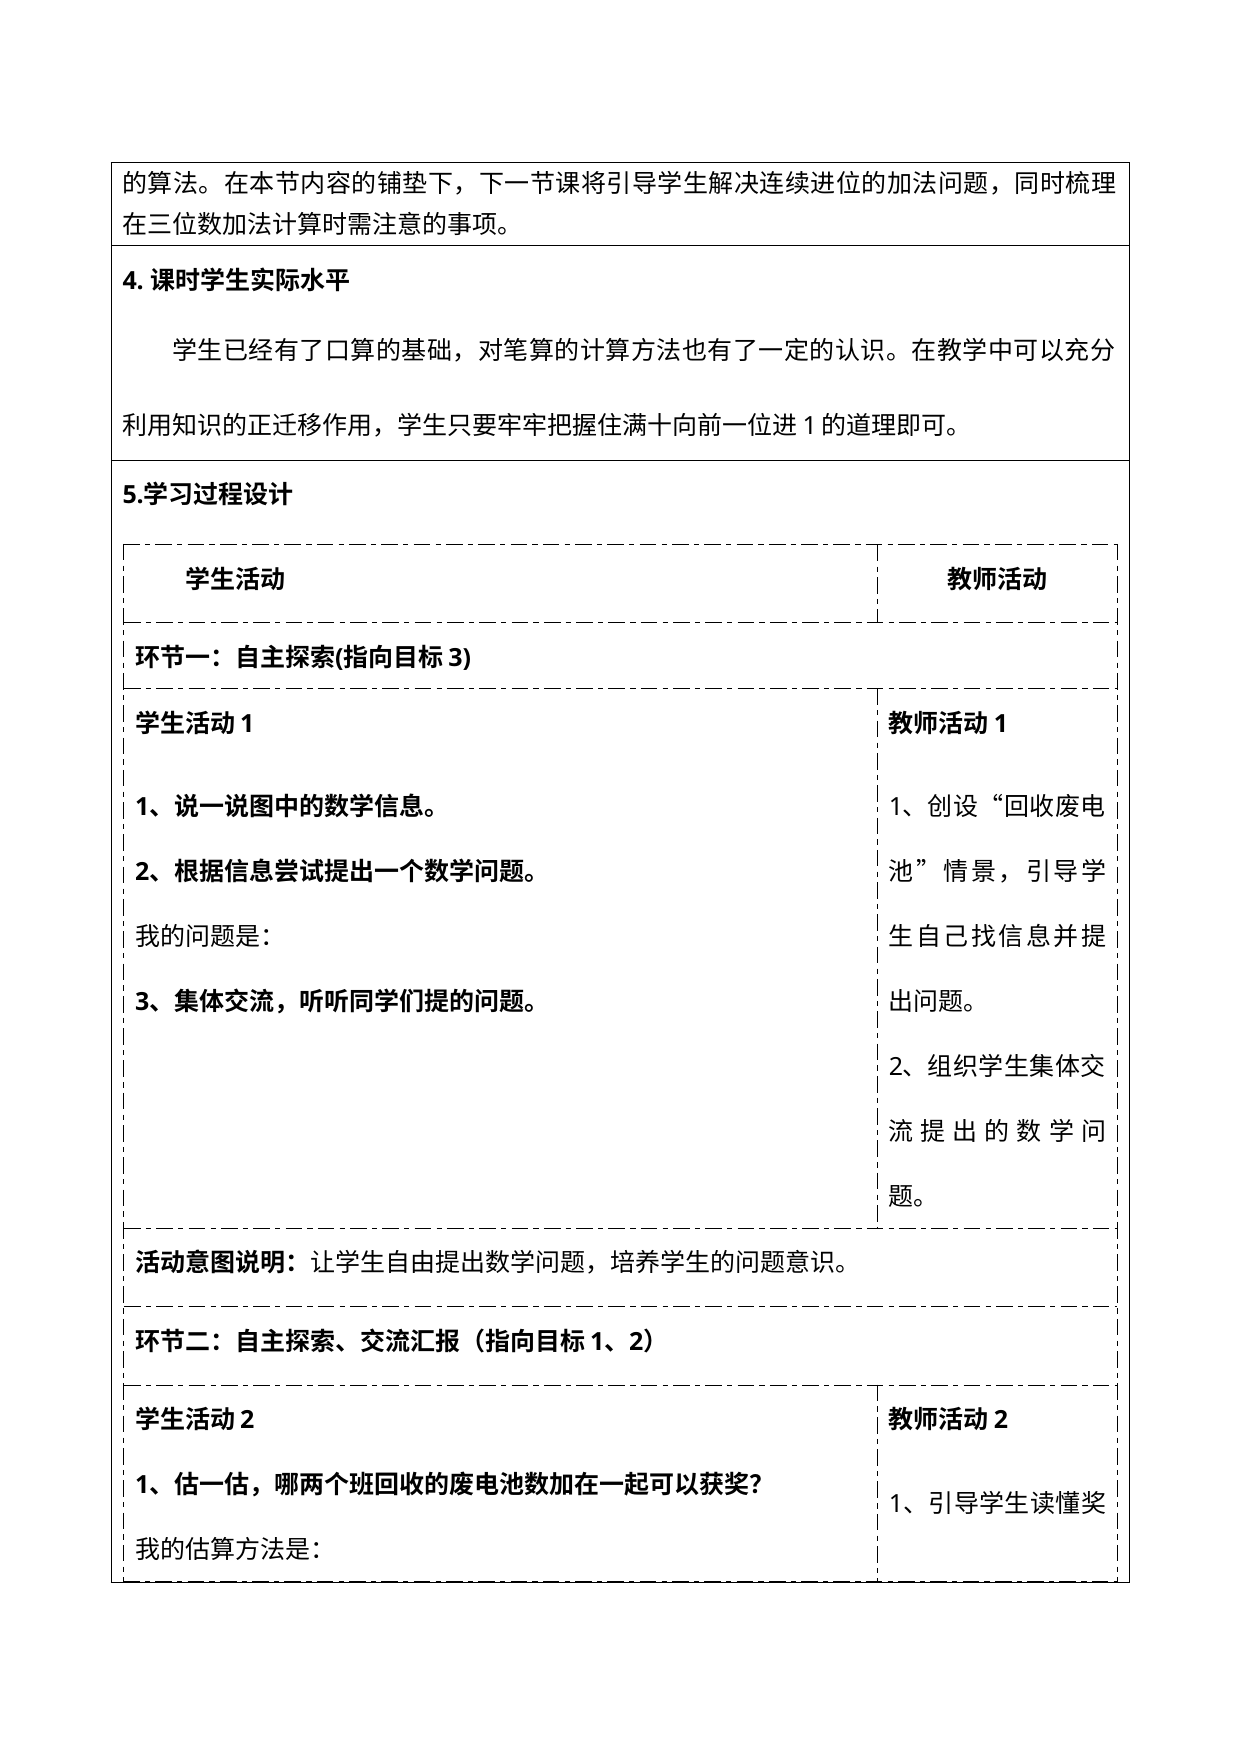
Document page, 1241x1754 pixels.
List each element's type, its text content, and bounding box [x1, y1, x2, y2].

table_cell 4. 课时学生实际水平 学生已经有了口算的基础，对笔算的计算方法也有了一定的认识。在教学中可以充分利用知识的正迁移作用，学生只要牢牢把握住满十向前一位进1的道理即可。 [112, 246, 1129, 459]
table_cell 5.学习过程设计 [112, 461, 1129, 1582]
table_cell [112, 163, 1129, 245]
